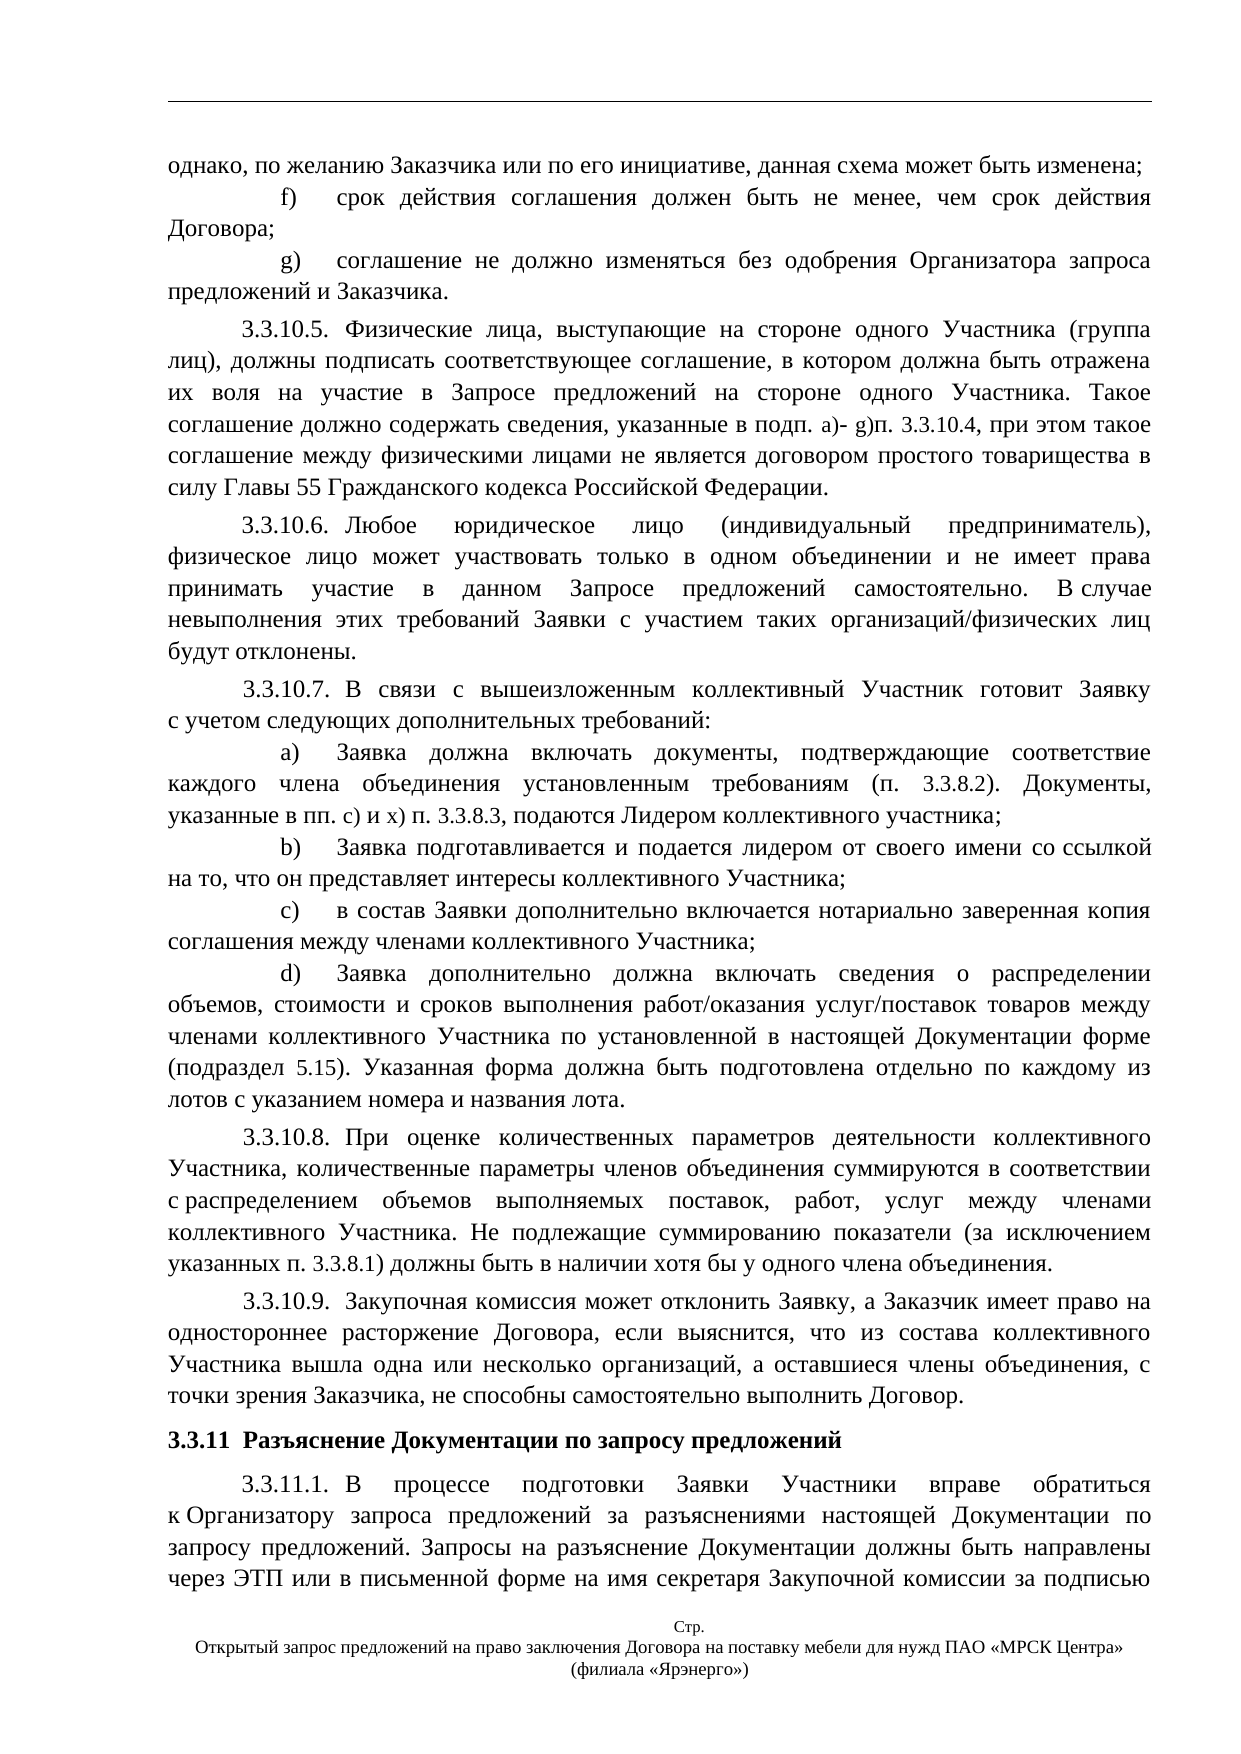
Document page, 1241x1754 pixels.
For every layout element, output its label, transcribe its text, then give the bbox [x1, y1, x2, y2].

list В связи с вышеизложенным коллективный Участник готовит Заявку с учетом следующих дополнительных требований: [168, 674, 1152, 734]
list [168, 150, 1152, 179]
list Физические лица, выступающие на стороне одного Участника (группа лиц), должны подписать соответствующее соглашение, в котором должна быть отражена их воля на участие в Запросе предложений на стороне одного Участника. Такое соглашение должно содержать сведения, указанные в подп. a)- g)п. 3.3.10.4, при этом такое соглашение между физическими лицами не является договором простого товарищества в силу Главы 55 Гражданского кодекса Российской Федерации. [168, 314, 1152, 501]
subtitle Разъяснение Документации по запросу предложений [168, 1425, 1152, 1453]
list срок действия соглашения должен быть не менее, чем срок действия Договора; [168, 182, 1152, 242]
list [168, 1469, 1152, 1592]
list Заявка подготавливается и подается лидером от своего имени со ссылкой на то, что он представляет интересы коллективного Участника; [168, 832, 1152, 892]
list соглашение не должно изменяться без одобрения Организатора запроса предложений и Заказчика. [168, 245, 1152, 305]
list Заявка должна включать документы, подтверждающие соответствие каждого члена объединения установленным требованиям (п. 3.3.8.2). Документы, указанные в пп. с) и х) п. 3.3.8.3, подаются Лидером коллективного участника; [168, 737, 1152, 829]
list Заявка дополнительно должна включать сведения о распределении объемов, стоимости и сроков выполнения работ/оказания услуг/поставок товаров между членами коллективного Участника по установленной в настоящей Документации форме (подраздел 5.15). Указанная форма должна быть подготовлена отдельно по каждому из лотов с указанием номера и названия лота. [168, 958, 1152, 1113]
list При оценке количественных параметров деятельности коллективного Участника, количественные параметры членов объединения суммируются в соответствии с распределением объемов выполняемых поставок, работ, услуг между членами коллективного Участника. Не подлежащие суммированию показатели (за исключением указанных п. 3.3.8.1) должны быть в наличии хотя бы у одного члена объединения. [168, 1122, 1152, 1277]
list в состав Заявки дополнительно включается нотариально заверенная копия соглашения между членами коллективного Участника; [168, 895, 1152, 955]
list Закупочная комиссия может отклонить Заявку, а Заказчик имеет право на одностороннее расторжение Договора, если выяснится, что из состава коллективного Участника вышла одна или несколько организаций, а оставшиеся члены объединения, с точки зрения Заказчика, не способны самостоятельно выполнить Договор. [168, 1286, 1152, 1409]
list Любое юридическое лицо (индивидуальный предприниматель), физическое лицо может участвовать только в одном объединении и не имеет права принимать участие в данном Запросе предложений самостоятельно. В случае невыполнения этих требований Заявки с участием таких организаций/физических лиц будут отклонены. [168, 510, 1152, 665]
